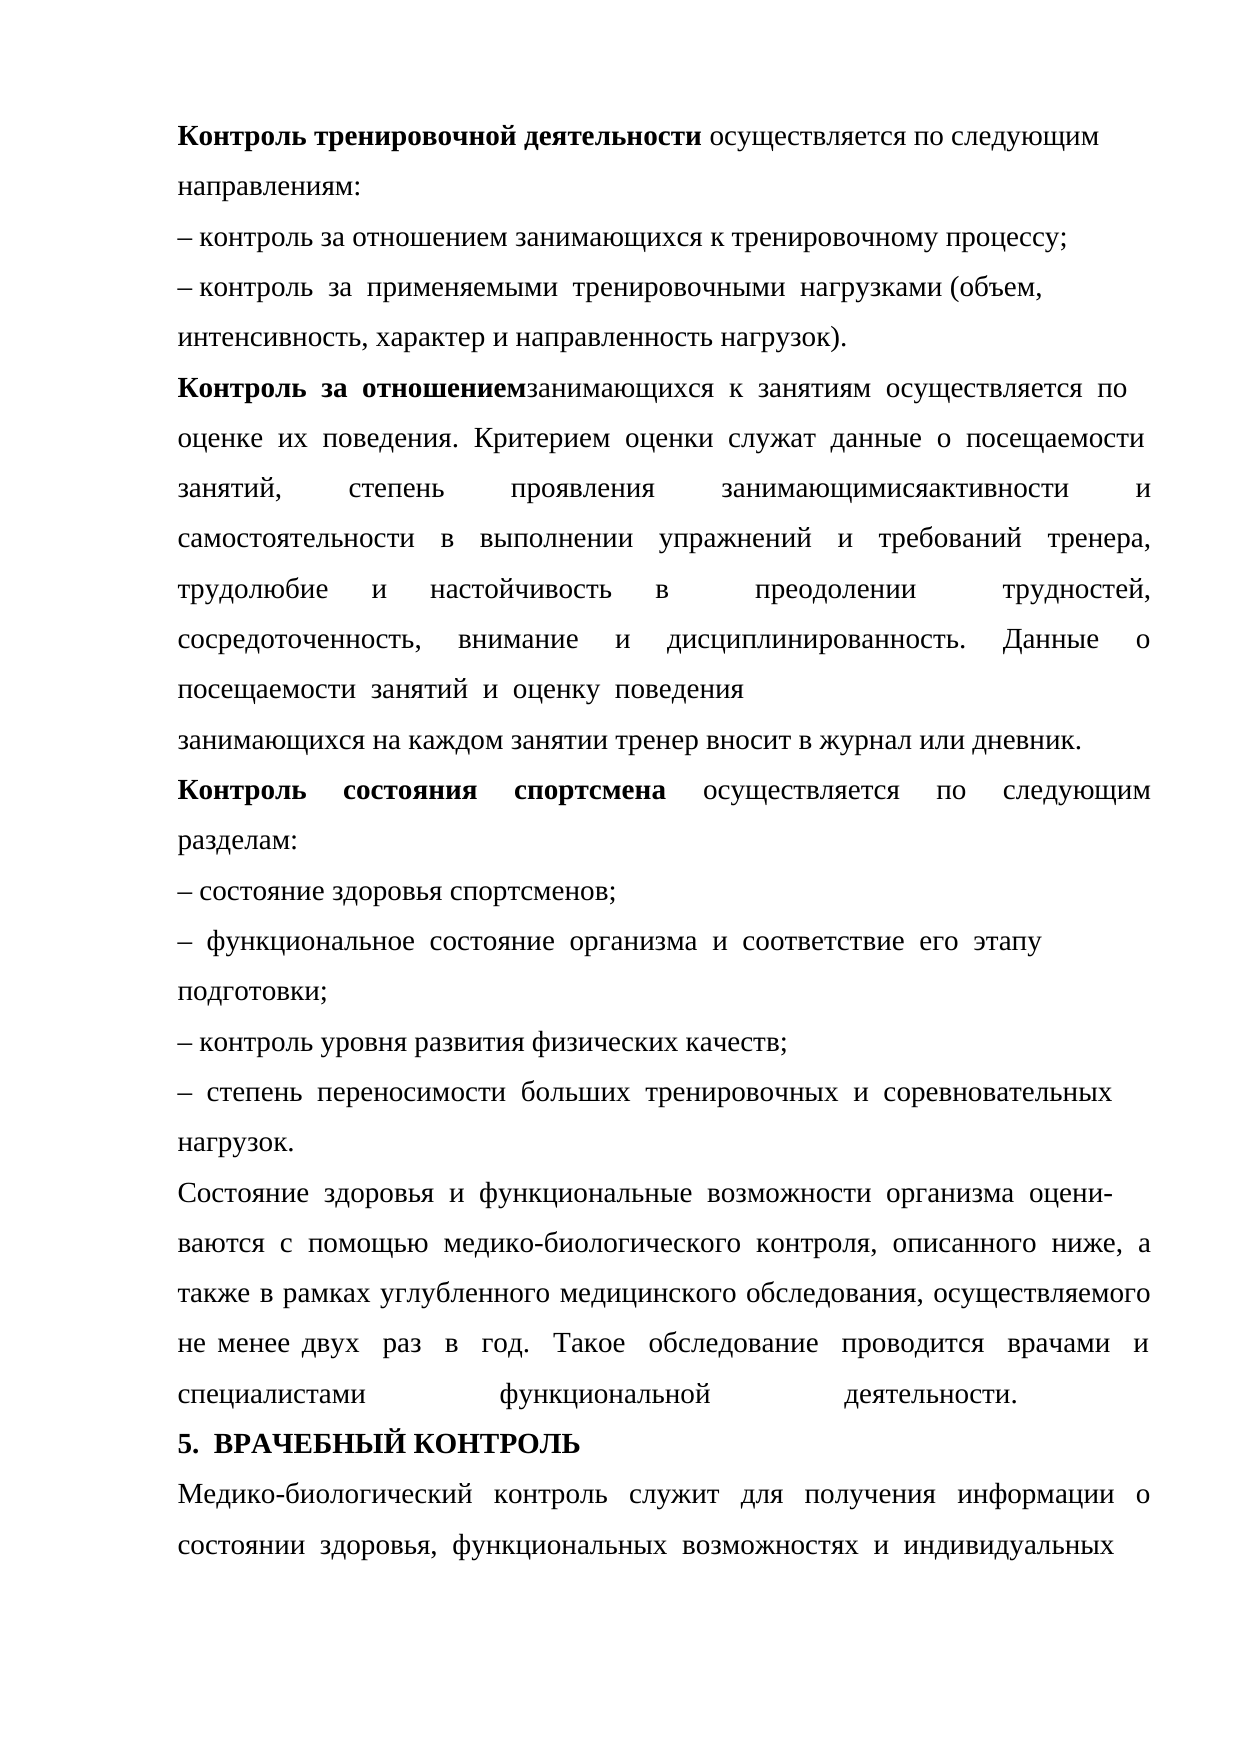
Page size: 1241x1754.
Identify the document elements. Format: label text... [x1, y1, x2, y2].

text оценке их поведения. Критерием оценки служат данные о посещаемости [177, 420, 1152, 453]
text – состояние здоровья спортсменов; [177, 873, 1152, 906]
text нагрузок. [177, 1124, 1152, 1158]
text подготовки; [177, 973, 1152, 1007]
text – контроль за отношением занимающихся к тренировочному процессу; [177, 219, 1152, 252]
text направлениям: [177, 168, 1152, 202]
text ваются с помощью медико-биологического контроля, описанного ниже, а также в рамках углубленного медицинского обследования, осуществляемого не менее двух раз в год. Такое обследование проводится врачами и специалистами функциональной деятельности. 5. ВРАЧЕБНЫЙ КОНТРОЛЬ [177, 1225, 1152, 1460]
text – степень переносимости больших тренировочных и соревновательных [177, 1074, 1152, 1108]
text Контроль состояния спортсмена осуществляется по следующим разделам: [177, 772, 1152, 856]
text – функциональное состояние организма и соответствие его этапу [177, 923, 1152, 957]
text интенсивность, характер и направленность нагрузок). [177, 319, 1152, 353]
text Состояние здоровья и функциональные возможности организма оцени- [177, 1175, 1152, 1208]
text занятий, степень проявления занимающимисяактивности и самостоятельности в выполнении упражнений и требований тренера, трудолюбие и настойчивость в преодолении трудностей, сосредоточенность, внимание и дисциплинированность. Данные о посещаемости занятий и оценку поведения [177, 470, 1152, 705]
text – контроль за применяемыми тренировочными нагрузками (объем, [177, 269, 1152, 303]
text Контроль тренировочной деятельности осуществляется по следующим [177, 118, 1152, 152]
text – контроль уровня развития физических качеств; [177, 1024, 1152, 1057]
text Медико-биологический контроль служит для получения информации о состоянии здоровья, функциональных возможностях и индивидуальных [177, 1477, 1152, 1560]
text занимающихся на каждом занятии тренер вносит в журнал или дневник. [177, 722, 1152, 755]
text Контроль за отношениемзанимающихся к занятиям осуществляется по [177, 370, 1152, 403]
